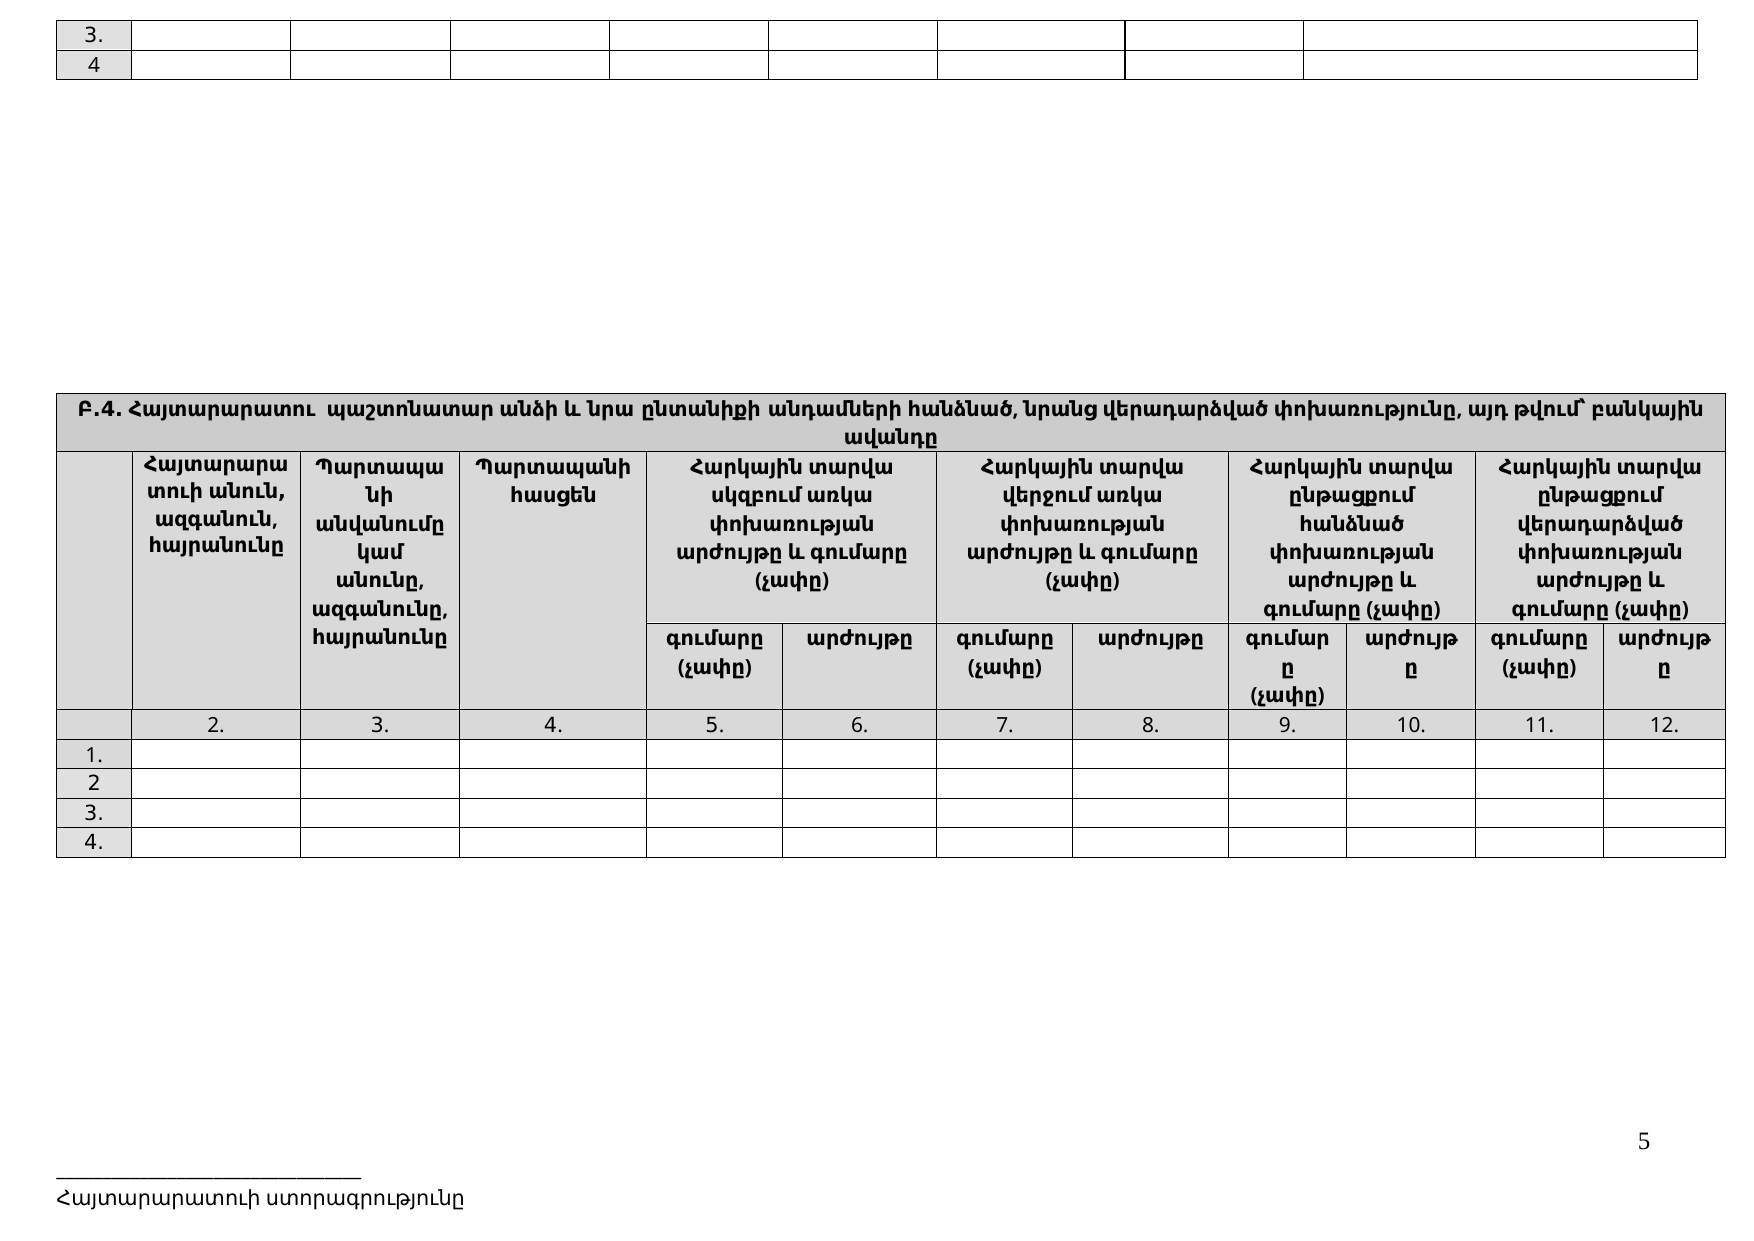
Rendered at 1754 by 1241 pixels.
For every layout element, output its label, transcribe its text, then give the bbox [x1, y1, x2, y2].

table_cell 3. [57, 799, 131, 827]
table_cell Պարտապանի անվանումը կամ անունը, ազգանունը, հայրանունը [301, 452, 459, 709]
table_cell [451, 51, 609, 79]
table_cell Պարտապանի հասցեն [460, 452, 646, 709]
table_cell [1073, 799, 1228, 827]
table_cell [1476, 740, 1603, 768]
table_cell [1347, 828, 1475, 857]
table_cell [1073, 769, 1228, 798]
table_cell [132, 21, 290, 49]
table_cell [460, 828, 646, 857]
table_cell 4. [460, 710, 646, 739]
table_cell 3. [57, 21, 131, 49]
table_cell [1073, 740, 1228, 768]
table_cell [1476, 799, 1603, 827]
table_cell [132, 799, 300, 827]
table_cell [647, 740, 782, 768]
table_cell [610, 21, 768, 49]
table_cell 6. [783, 710, 936, 739]
table_cell 7. [937, 710, 1072, 739]
table_cell [937, 799, 1072, 827]
table_cell [460, 769, 646, 798]
table_cell [1229, 769, 1346, 798]
table_cell [460, 799, 646, 827]
table_cell գումարը (չափը) [1229, 624, 1346, 709]
table_cell [937, 769, 1072, 798]
table_cell [783, 769, 936, 798]
table_cell [1604, 828, 1725, 857]
table_cell [301, 828, 459, 857]
table_cell արժույթը [1604, 624, 1725, 709]
table_cell [647, 799, 782, 827]
table_cell [1604, 769, 1725, 798]
table_cell Հարկային տարվա սկզբում առկա փոխառության արժույթը և գումարը (չափը) [647, 452, 936, 622]
table_cell [460, 740, 646, 768]
table_cell [1126, 21, 1303, 49]
table_cell [783, 799, 936, 827]
table_cell գումարը (չափը) [1476, 624, 1603, 709]
table_cell [938, 21, 1124, 49]
table_cell [769, 51, 937, 79]
table_cell [1304, 21, 1697, 49]
table_cell [1229, 828, 1346, 857]
table_cell [769, 21, 937, 49]
table_cell [1347, 769, 1475, 798]
table_cell գումարը (չափը) [937, 624, 1072, 709]
table_cell 4. [57, 828, 131, 857]
table_cell [301, 799, 459, 827]
table_cell 1. [57, 740, 131, 768]
table_cell [1126, 51, 1303, 79]
table_cell 10. [1347, 710, 1475, 739]
table_cell 9. [1229, 710, 1346, 739]
table_cell [291, 21, 450, 49]
table_cell 5. [647, 710, 782, 739]
table_cell գումարը (չափը) [647, 624, 782, 709]
table_cell [57, 710, 131, 739]
table_cell 3. [301, 710, 459, 739]
table_cell 4 [57, 51, 131, 79]
table_cell [937, 740, 1072, 768]
table_cell [132, 828, 300, 857]
table_cell [1347, 799, 1475, 827]
table_cell [132, 51, 290, 79]
table_cell 8. [1073, 710, 1228, 739]
table_cell արժույթը [783, 624, 936, 709]
table_cell արժույթը [1073, 624, 1228, 709]
table_cell Հարկային տարվա ընթացքում հանձնած փոխառության արժույթը և գումարը (չափը) [1229, 452, 1475, 622]
table_cell 11. [1476, 710, 1603, 739]
table_cell [1604, 740, 1725, 768]
table_cell [647, 828, 782, 857]
table_cell [451, 21, 609, 49]
table_cell 2 [57, 769, 131, 798]
table_cell Հարկային տարվա վերջում առկա փոխառության արժույթը և գումարը (չափը) [937, 452, 1228, 622]
table_cell 2. [132, 710, 300, 739]
table_cell Հայտարարատուի անուն, ազգանուն, հայրանունը [133, 452, 300, 709]
table_cell արժույթը [1347, 624, 1475, 709]
table_cell [57, 452, 132, 709]
table_cell [1229, 740, 1346, 768]
table_cell [938, 51, 1124, 79]
table_cell [783, 828, 936, 857]
table_cell [132, 769, 300, 798]
table_cell [1604, 799, 1725, 827]
table_cell [301, 769, 459, 798]
table_cell [291, 51, 450, 79]
table_cell [647, 769, 782, 798]
table_cell [1073, 828, 1228, 857]
table_cell Հարկային տարվա ընթացքում վերադարձված փոխառության արժույթը և գումարը (չափը) [1476, 452, 1725, 622]
table_cell [301, 740, 459, 768]
table_cell [610, 51, 768, 79]
table_cell [1229, 799, 1346, 827]
table_cell [1304, 51, 1697, 79]
table_cell [1476, 828, 1603, 857]
table_cell [783, 740, 936, 768]
table_header Բ.4. Հայտարարատու պաշտոնատար անձի և նրա ընտանիքի անդամների հանձնած, նրանց վերադարձված փոխառությունը, այդ թվում՝ բանկային ավանդը [57, 394, 1725, 451]
table_cell 12. [1604, 710, 1725, 739]
table_cell [1347, 740, 1475, 768]
table_cell [132, 740, 300, 768]
table_cell [937, 828, 1072, 857]
table_cell [1476, 769, 1603, 798]
